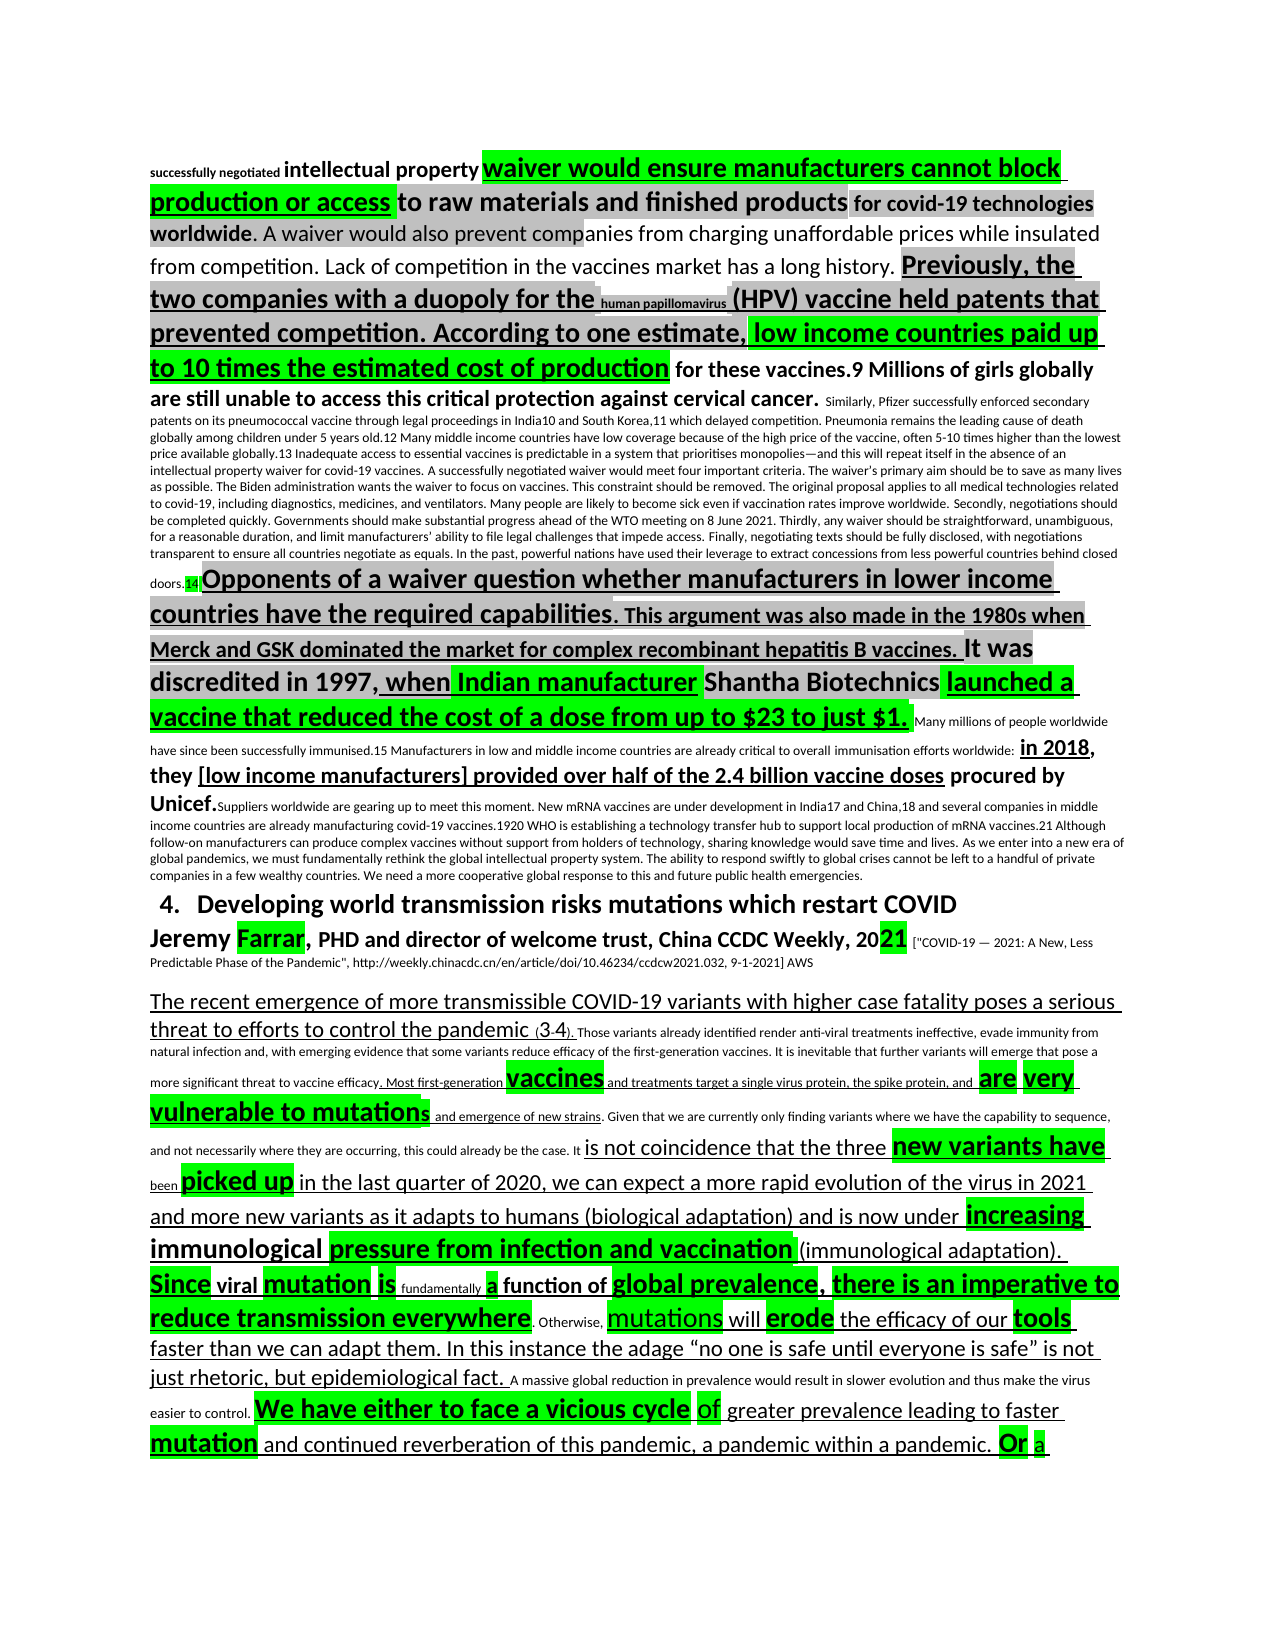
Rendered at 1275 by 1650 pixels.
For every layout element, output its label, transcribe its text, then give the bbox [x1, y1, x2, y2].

subtitle Developing world transmission risks mutations which restart COVID [159, 888, 1125, 921]
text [150, 150, 1125, 883]
text Jeremy Farrar, PHD and director of welcome trust, China CCDC Weekly, 2021 ["COVID-19 — 2021: A New, Less Predictable Phase of the Pandemic", http://weekly.chinacdc.cn/en/article/doi/10.46234/ccdcw2021.032, 9-1-2021] AWS [150, 921, 1125, 970]
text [150, 987, 1125, 1459]
